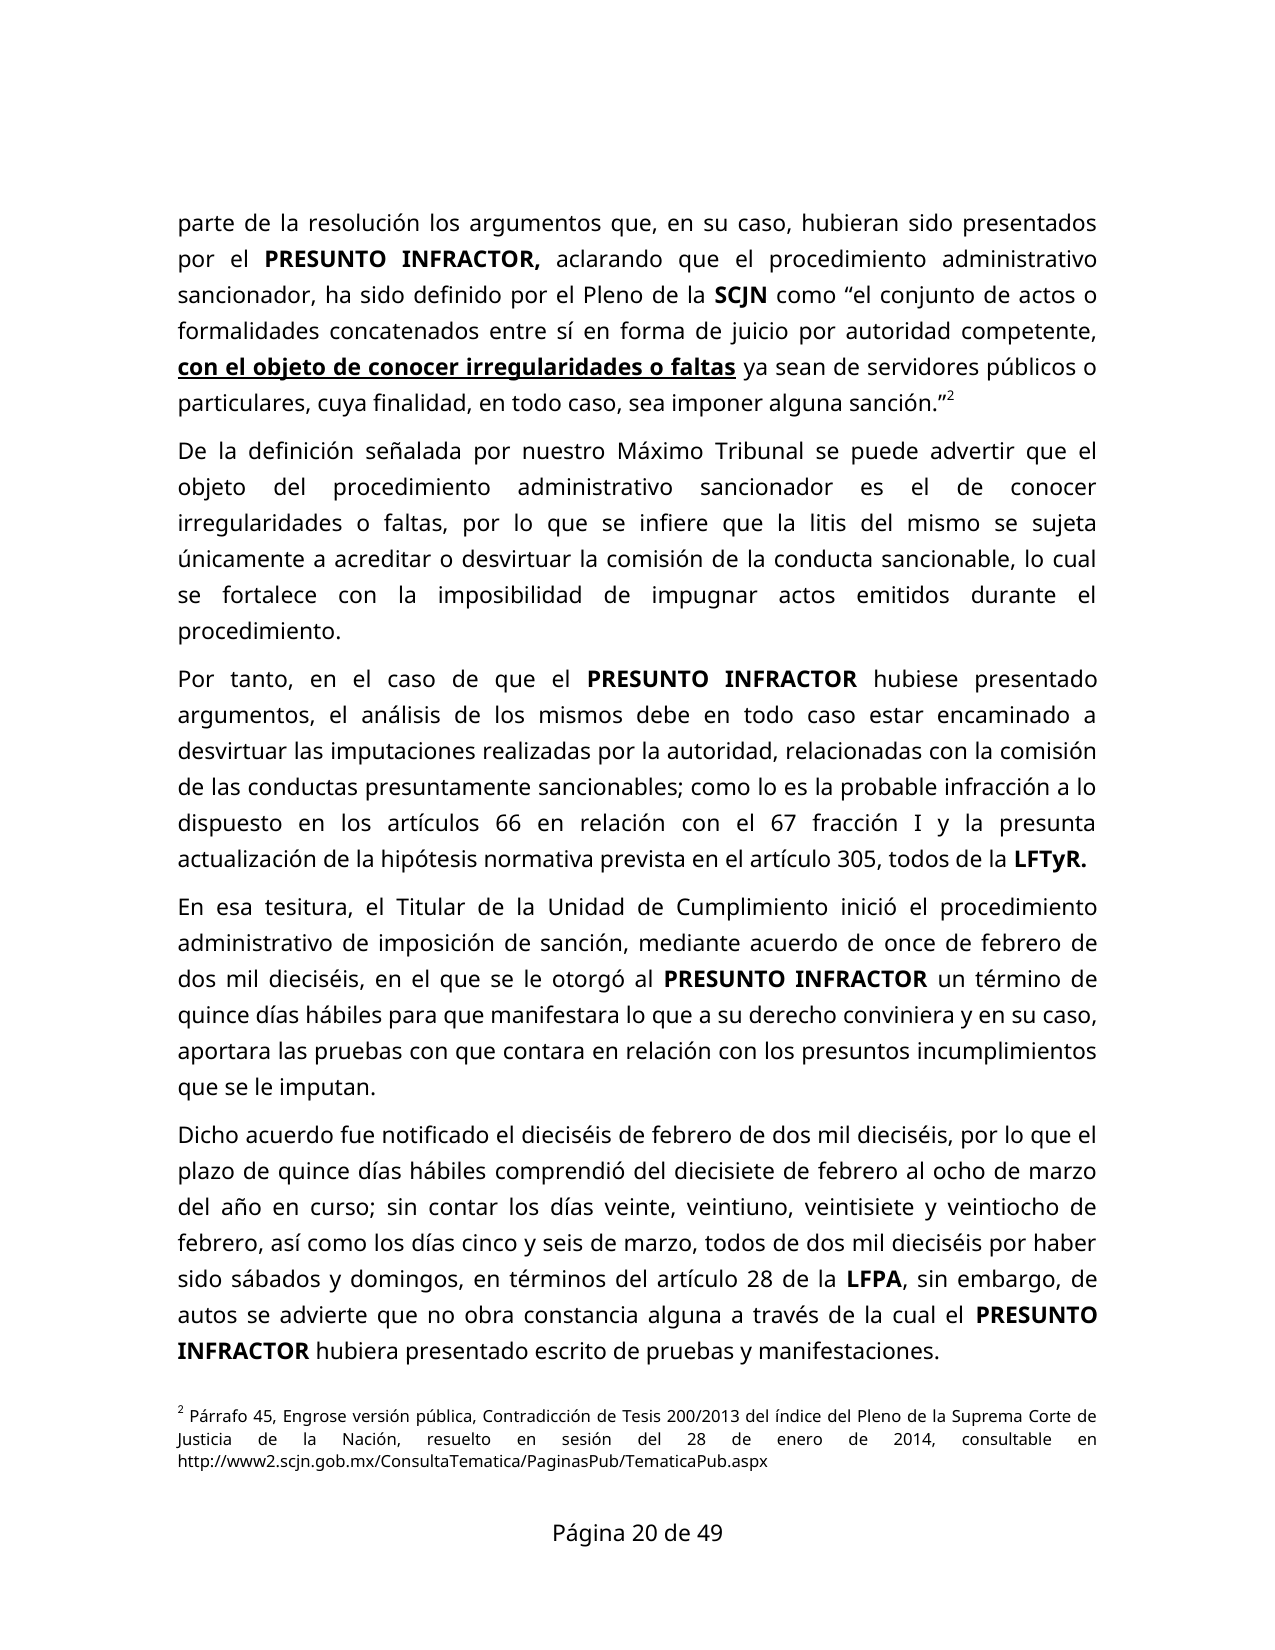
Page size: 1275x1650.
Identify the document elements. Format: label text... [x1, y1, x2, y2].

text De la definición señalada por nuestro Máximo Tribunal se puede advertir que el objeto del procedimiento administrativo sancionador es el de conocer irregularidades o faltas, por lo que se infiere que la litis del mismo se sujeta únicamente a acreditar o desvirtuar la comisión de la conducta sancionable, lo cual se fortalece con la imposibilidad de impugnar actos emitidos durante el procedimiento. [177, 435, 1098, 646]
text parte de la resolución los argumentos que, en su caso, hubieran sido presentados por el PRESUNTO INFRACTOR, aclarando que el procedimiento administrativo sancionador, ha sido definido por el Pleno de la SCJN como “el conjunto de actos o formalidades concatenados entre sí en forma de juicio por autoridad competente, con el objeto de conocer irregularidades o faltas ya sean de servidores públicos o particulares, cuya finalidad, en todo caso, sea imponer alguna sanción.” [177, 207, 1098, 418]
text En esa tesitura, el Titular de la Unidad de Cumplimiento inició el procedimiento administrativo de imposición de sanción, mediante acuerdo de once de febrero de dos mil dieciséis, en el que se le otorgó al PRESUNTO INFRACTOR un término de quince días hábiles para que manifestara lo que a su derecho conviniera y en su caso, aportara las pruebas con que contara en relación con los presuntos incumplimientos que se le imputan. [177, 891, 1098, 1102]
text Dicho acuerdo fue notificado el dieciséis de febrero de dos mil dieciséis, por lo que el plazo de quince días hábiles comprendió del diecisiete de febrero al ocho de marzo del año en curso; sin contar los días veinte, veintiuno, veintisiete y veintiocho de febrero, así como los días cinco y seis de marzo, todos de dos mil dieciséis por haber sido sábados y domingos, en términos del artículo 28 de la LFPA, sin embargo, de autos se advierte que no obra constancia alguna a través de la cual el PRESUNTO INFRACTOR hubiera presentado escrito de pruebas y manifestaciones. [177, 1119, 1098, 1366]
text Por tanto, en el caso de que el PRESUNTO INFRACTOR hubiese presentado argumentos, el análisis de los mismos debe en todo caso estar encaminado a desvirtuar las imputaciones realizadas por la autoridad, relacionadas con la comisión de las conductas presuntamente sancionables; como lo es la probable infracción a lo dispuesto en los artículos 66 en relación con el 67 fracción I y la presunta actualización de la hipótesis normativa prevista en el artículo 305, todos de la LFTyR. [177, 663, 1098, 874]
